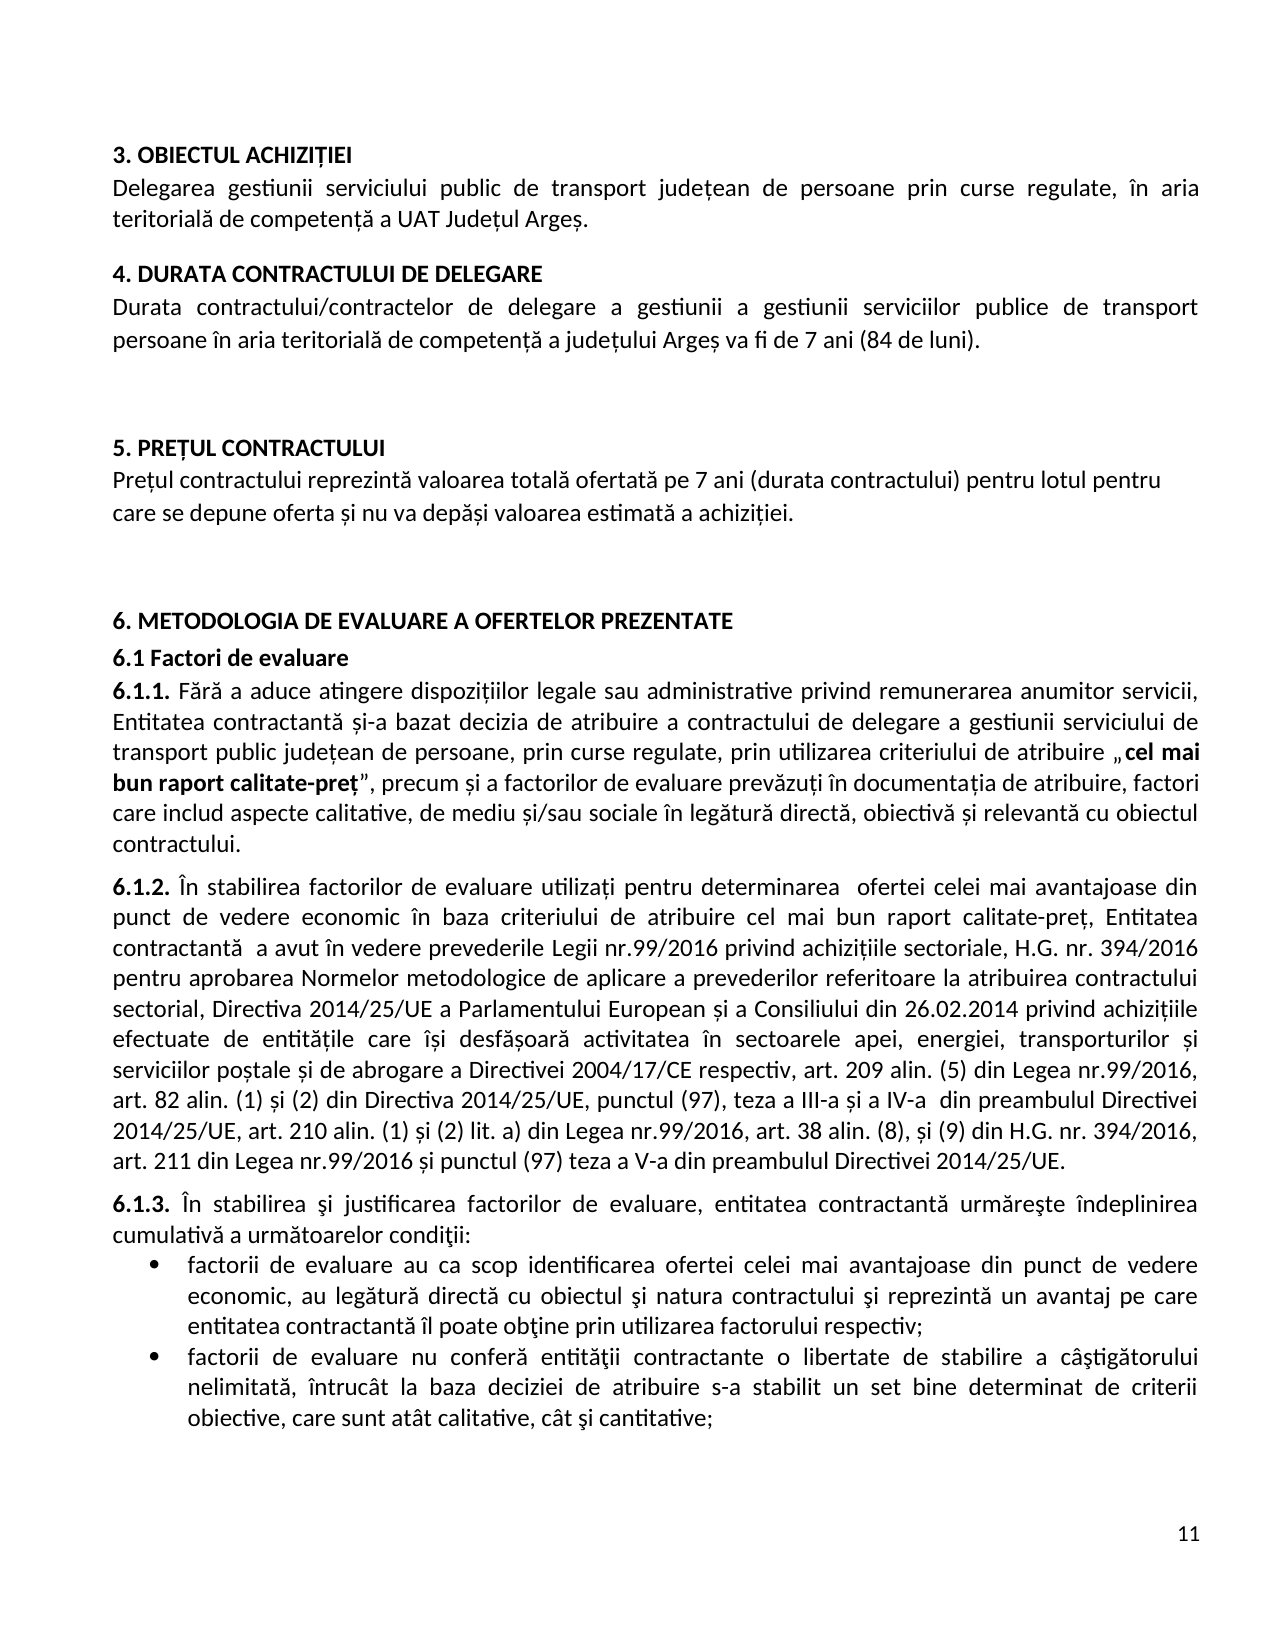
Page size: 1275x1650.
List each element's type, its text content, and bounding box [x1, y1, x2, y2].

text Delegarea gestiunii serviciului public de transport județean de persoane prin curse regulate, în aria teritorială de competență a UAT Județul Argeș. [112, 172, 1200, 233]
text Preţul contractului reprezintă valoarea totală ofertată pe 7 ani (durata contractului) pentru lotul pentru care se depune oferta şi nu va depăşi valoarea estimată a achiziţiei. [112, 465, 1200, 528]
text 6.1.1. Fără a aduce atingere dispoziţiilor legale sau administrative privind remunerarea anumitor servicii, Entitatea contractantă și-a bazat decizia de atribuire a contractului de delegare a gestiunii serviciului de transport public judeţean de persoane, prin curse regulate, prin utilizarea criteriului de atribuire „cel mai bun raport calitate-preţ”, precum şi a factorilor de evaluare prevăzuţi în documentația de atribuire, factori care includ aspecte calitative, de mediu şi/sau sociale în legătură directă, obiectivă şi relevantă cu obiectul contractului. [112, 675, 1200, 858]
list factorii de evaluare au ca scop identificarea ofertei celei mai avantajoase din punct de vedere economic, au legătură directă cu obiectul şi natura contractului şi reprezintă un avantaj pe care entitatea contractantă îl poate obţine prin utilizarea factorului respectiv; [150, 1249, 1200, 1341]
subtitle 3. OBIECTUL ACHIZIŢIEI [112, 139, 1200, 170]
list factorii de evaluare nu conferă entităţii contractante o libertate de stabilire a câştigătorului nelimitată, întrucât la baza deciziei de atribuire s-a stabilit un set bine determinat de criterii obiective, care sunt atât calitative, cât şi cantitative; [150, 1341, 1200, 1433]
subtitle 4. DURATA CONTRACTULUI DE DELEGARE [112, 258, 1200, 289]
subtitle 6.1 Factori de evaluare [112, 642, 1200, 673]
subtitle 5. PREŢUL CONTRACTULUI [112, 432, 1200, 462]
subtitle 6. METODOLOGIA DE EVALUARE A OFERTELOR PREZENTATE [112, 605, 1200, 636]
text 6.1.2. În stabilirea factorilor de evaluare utilizaţi pentru determinarea ofertei celei mai avantajoase din punct de vedere economic în baza criteriului de atribuire cel mai bun raport calitate-preţ, Entitatea contractantă a avut în vedere prevederile Legii nr.99/2016 privind achiziţiile sectoriale, H.G. nr. 394/2016 pentru aprobarea Normelor metodologice de aplicare a prevederilor referitoare la atribuirea contractului sectorial, Directiva 2014/25/UE a Parlamentului European şi a Consiliului din 26.02.2014 privind achiziţiile efectuate de entităţile care îşi desfăşoară activitatea în sectoarele apei, energiei, transporturilor şi serviciilor poştale şi de abrogare a Directivei 2004/17/CΕ respectiv, art. 209 alin. (5) din Legea nr.99/2016, art. 82 alin. (1) şi (2) din Directiva 2014/25/UE, punctul (97), teza a III-a şi a IV-a din preambulul Directivei 2014/25/UE, art. 210 alin. (1) şi (2) lit. a) din Legea nr.99/2016, art. 38 alin. (8), şi (9) din H.G. nr. 394/2016, art. 211 din Legea nr.99/2016 şi punctul (97) teza a V-a din preambulul Directivei 2014/25/UE. [112, 871, 1200, 1176]
text 6.1.3. În stabilirea şi justificarea factorilor de evaluare, entitatea contractantă urmăreşte îndeplinirea cumulativă a următoarelor condiţii: [112, 1188, 1200, 1249]
text Durata contractului/contractelor de delegare a gestiunii a gestiunii serviciilor publice de transport persoane în aria teritorială de competenţă a județului Argeș va fi de 7 ani (84 de luni). [112, 291, 1200, 355]
